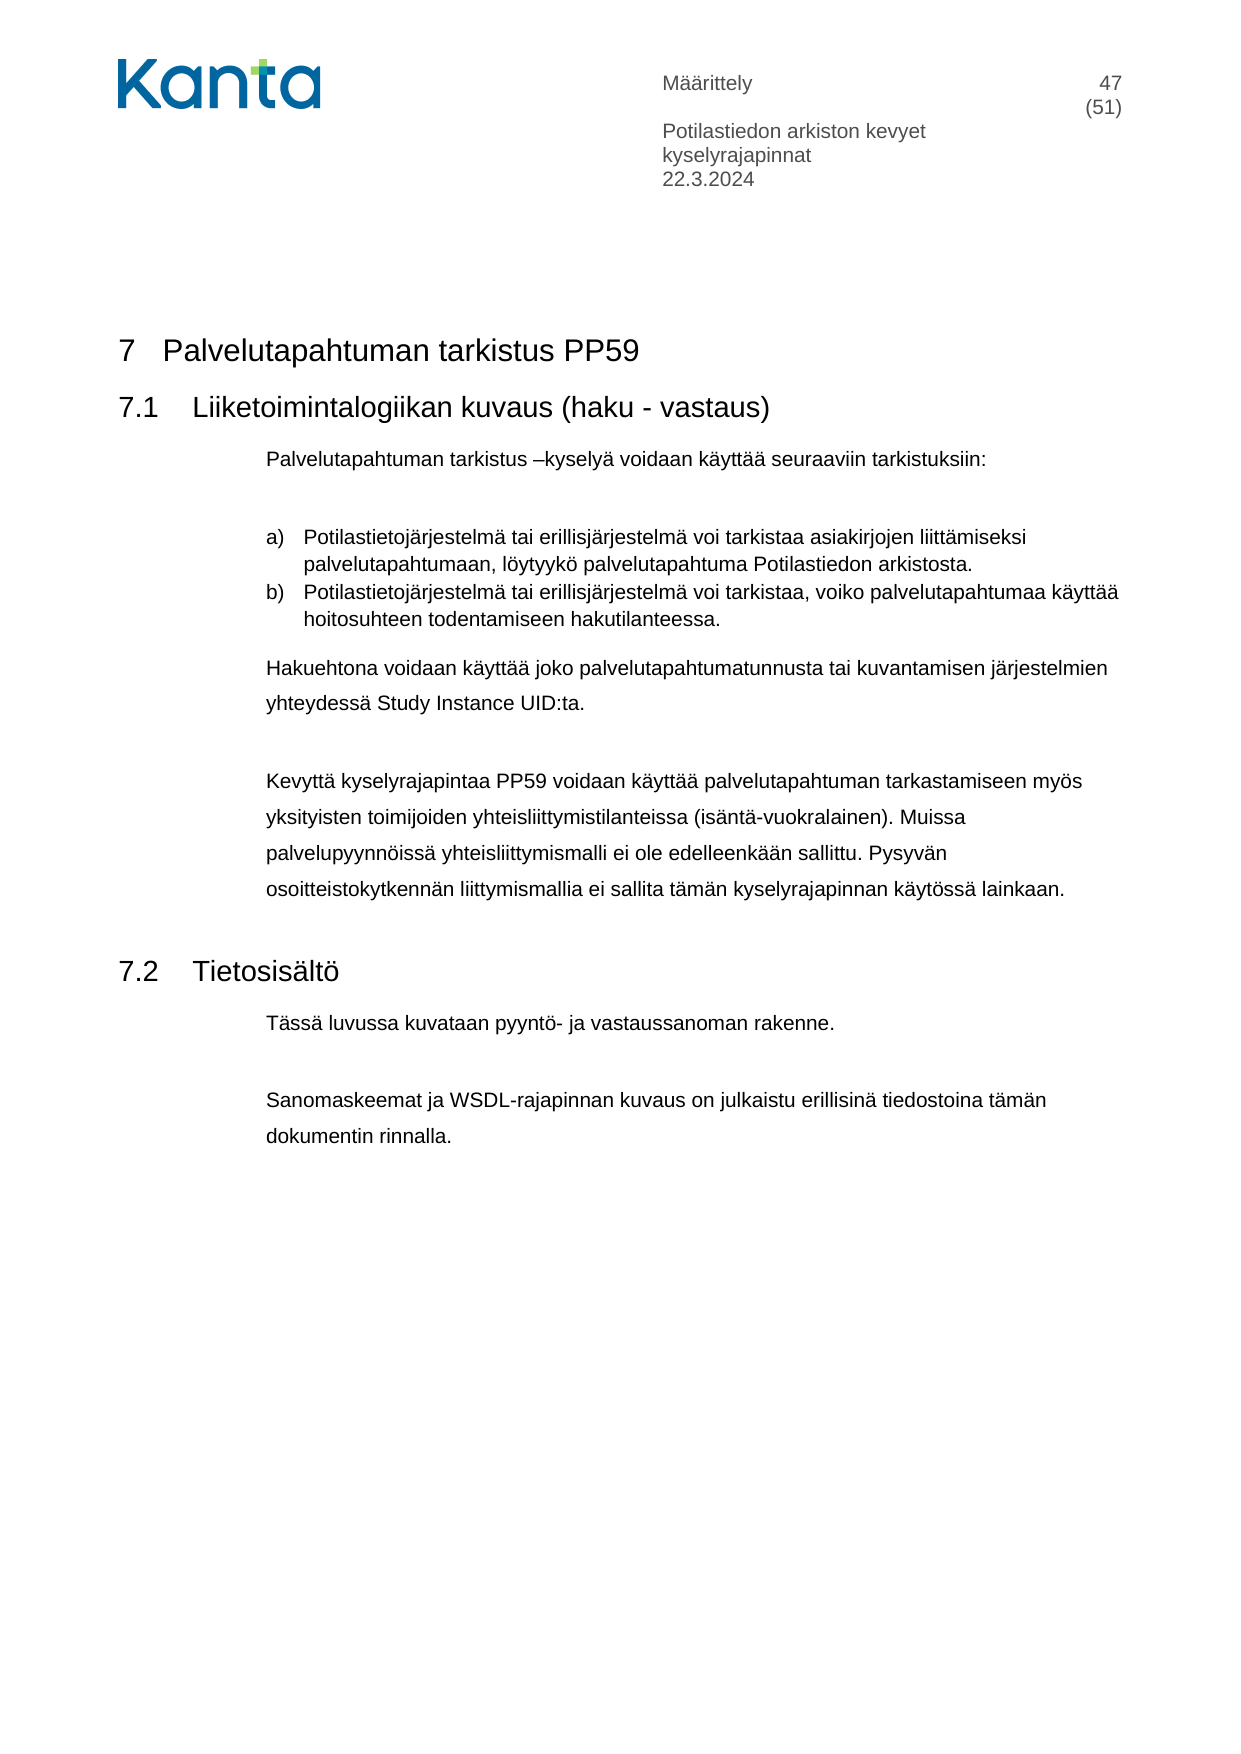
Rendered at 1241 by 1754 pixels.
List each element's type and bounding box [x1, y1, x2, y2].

picture [118, 59, 321, 109]
